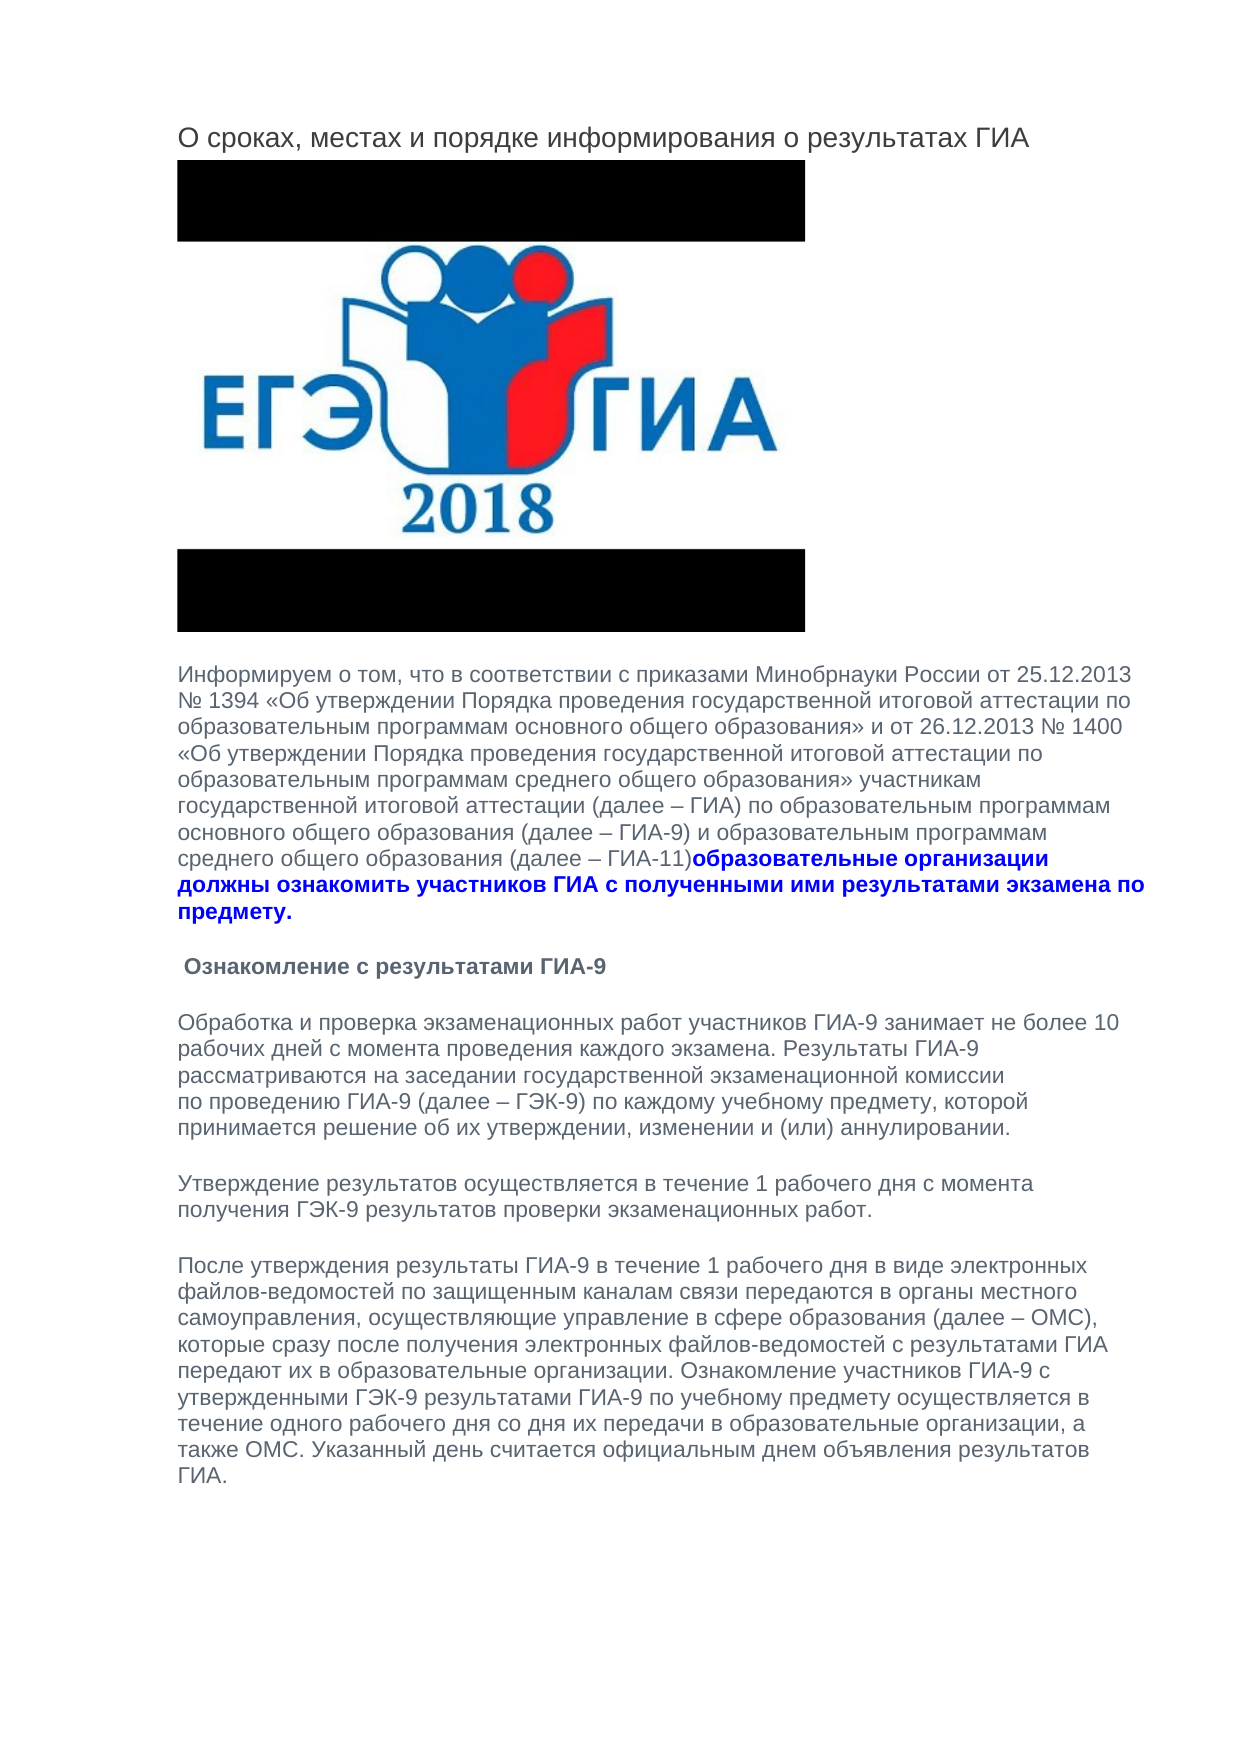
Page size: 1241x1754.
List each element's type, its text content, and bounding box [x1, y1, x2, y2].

picture [177, 160, 806, 632]
table_cell Информируем о том, что в соответствии с приказами Минобрнауки России от 25.12.2013 № 1394 «Об утверждении Порядка проведения государственной итоговой аттестации по образовательным программам основного общего образования» и от 26.12.2013 № 1400 «Об утверждении Порядка проведения государственной итоговой аттестации по образовательным программам среднего общего образования» участникам государственной итоговой аттестации (далее – ГИА) по образовательным программам основного общего образования (далее – ГИА-9) и образовательным программам среднего общего образования (далее – ГИА-11)образовательные организации должны ознакомить участников ГИА с полученными ими результатами экзамена по предмету. Ознакомление с результатами ГИА-9 Обработка и проверка экзаменационных работ участников ГИА-9 занимает не более 10 рабочих дней с момента проведения каждого экзамена. Результаты ГИА-9 рассматриваются на заседании государственной экзаменационной комиссии по проведению ГИА-9 (далее – ГЭК-9) по каждому учебному предмету, которой принимается решение об их утверждении, изменении и (или) аннулировании. Утверждение результатов осуществляется в течение 1 рабочего дня с момента получения ГЭК-9 результатов проверки экзаменационных работ. После утверждения результаты ГИА-9 в течение 1 рабочего дня в виде электронных файлов-ведомостей по защищенным каналам связи передаются в органы местного самоуправления, осуществляющие управление в сфере образования (далее – ОМС), которые сразу после получения электронных файлов-ведомостей с результатами ГИА передают их в образовательные организации. Ознакомление участников ГИА-9 с утвержденными ГЭК-9 результатами ГИА-9 по учебному предмету осуществляется в течение одного рабочего дня со дня их передачи в образовательные организации, а также ОМС. Указанный день считается официальным днем объявления результатов ГИА. [174, 157, 1148, 1544]
table_header О сроках, местах и порядке информирования о результатах ГИА [174, 118, 1148, 157]
